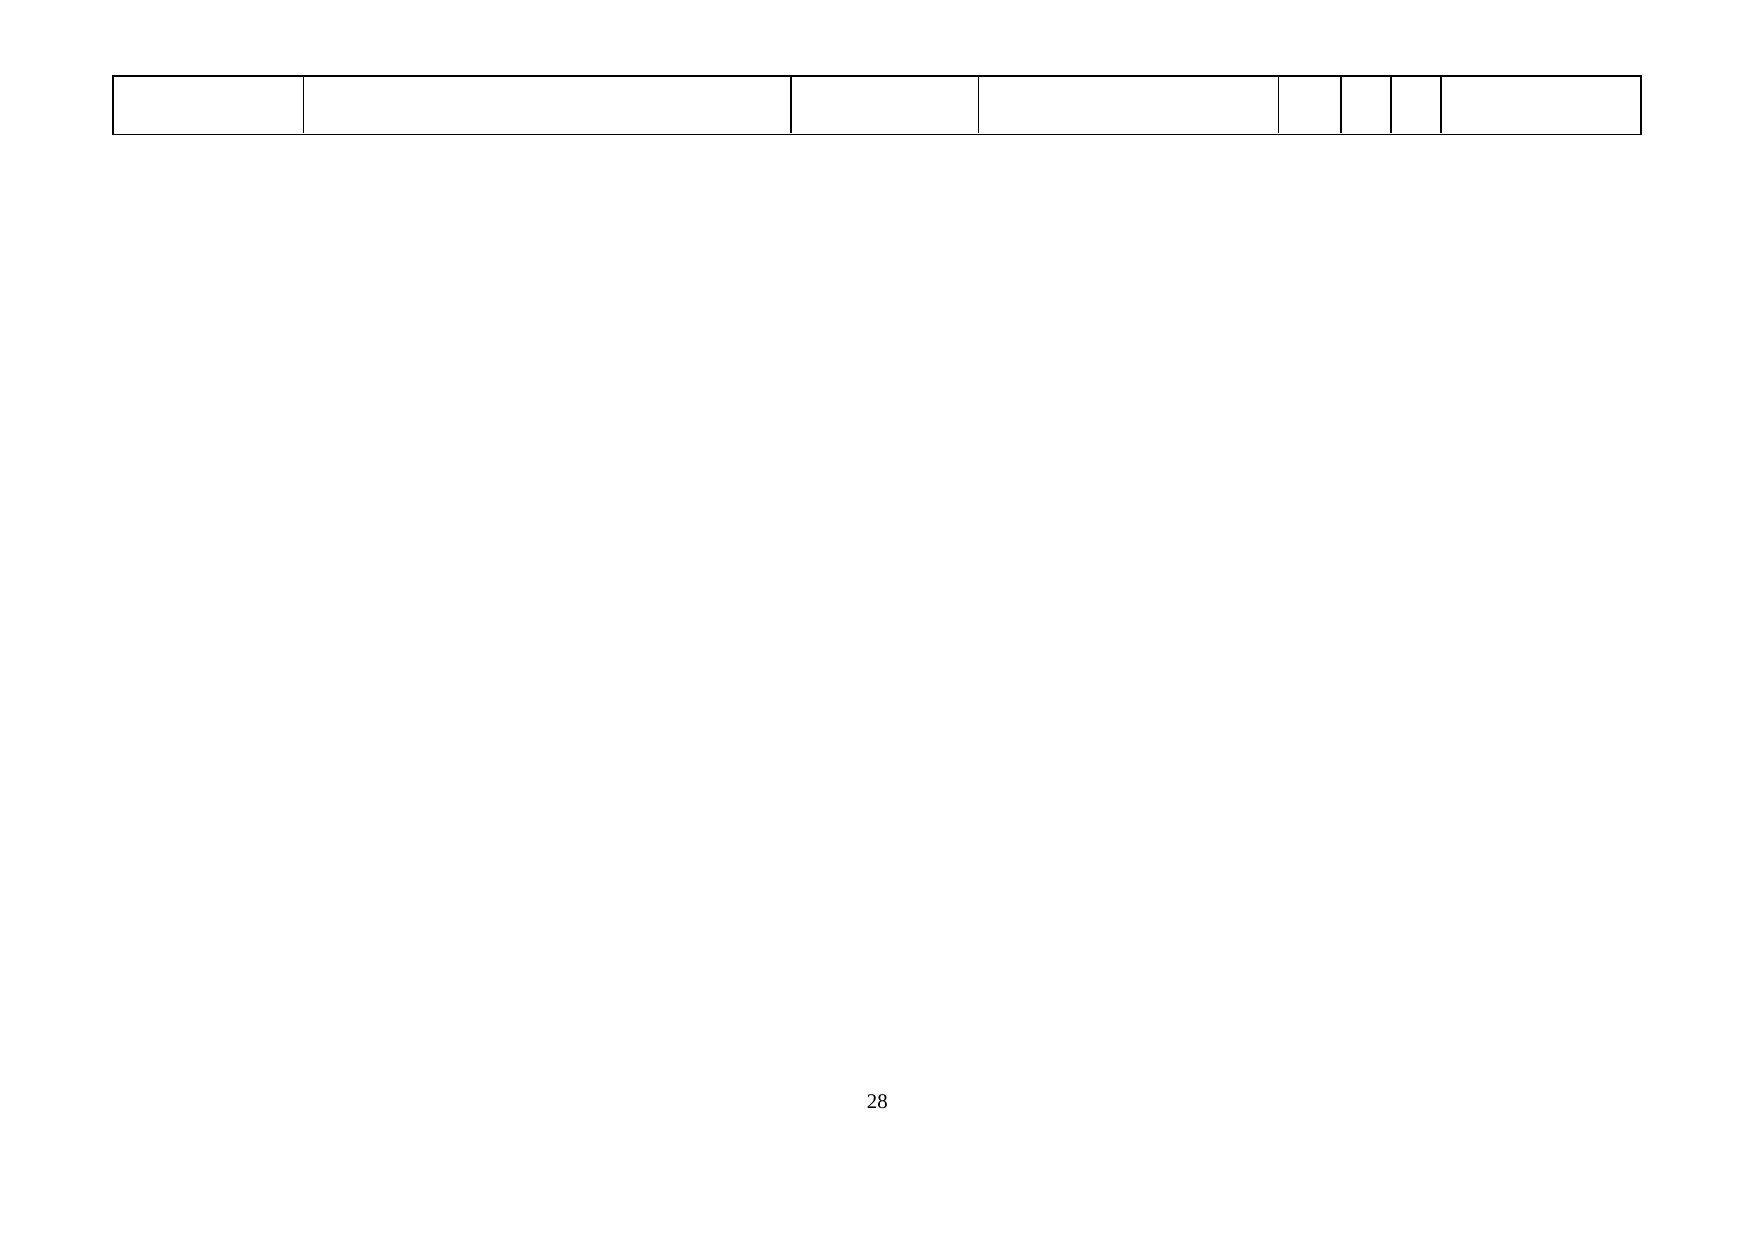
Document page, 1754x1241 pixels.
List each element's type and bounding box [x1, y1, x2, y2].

table_cell [1279, 77, 1340, 133]
table_cell [792, 77, 978, 133]
table_cell [1342, 77, 1390, 133]
table_cell [979, 77, 1278, 133]
table_cell [1392, 77, 1440, 133]
table_cell [114, 77, 303, 133]
table_cell [1442, 77, 1640, 133]
table_cell [304, 77, 790, 133]
